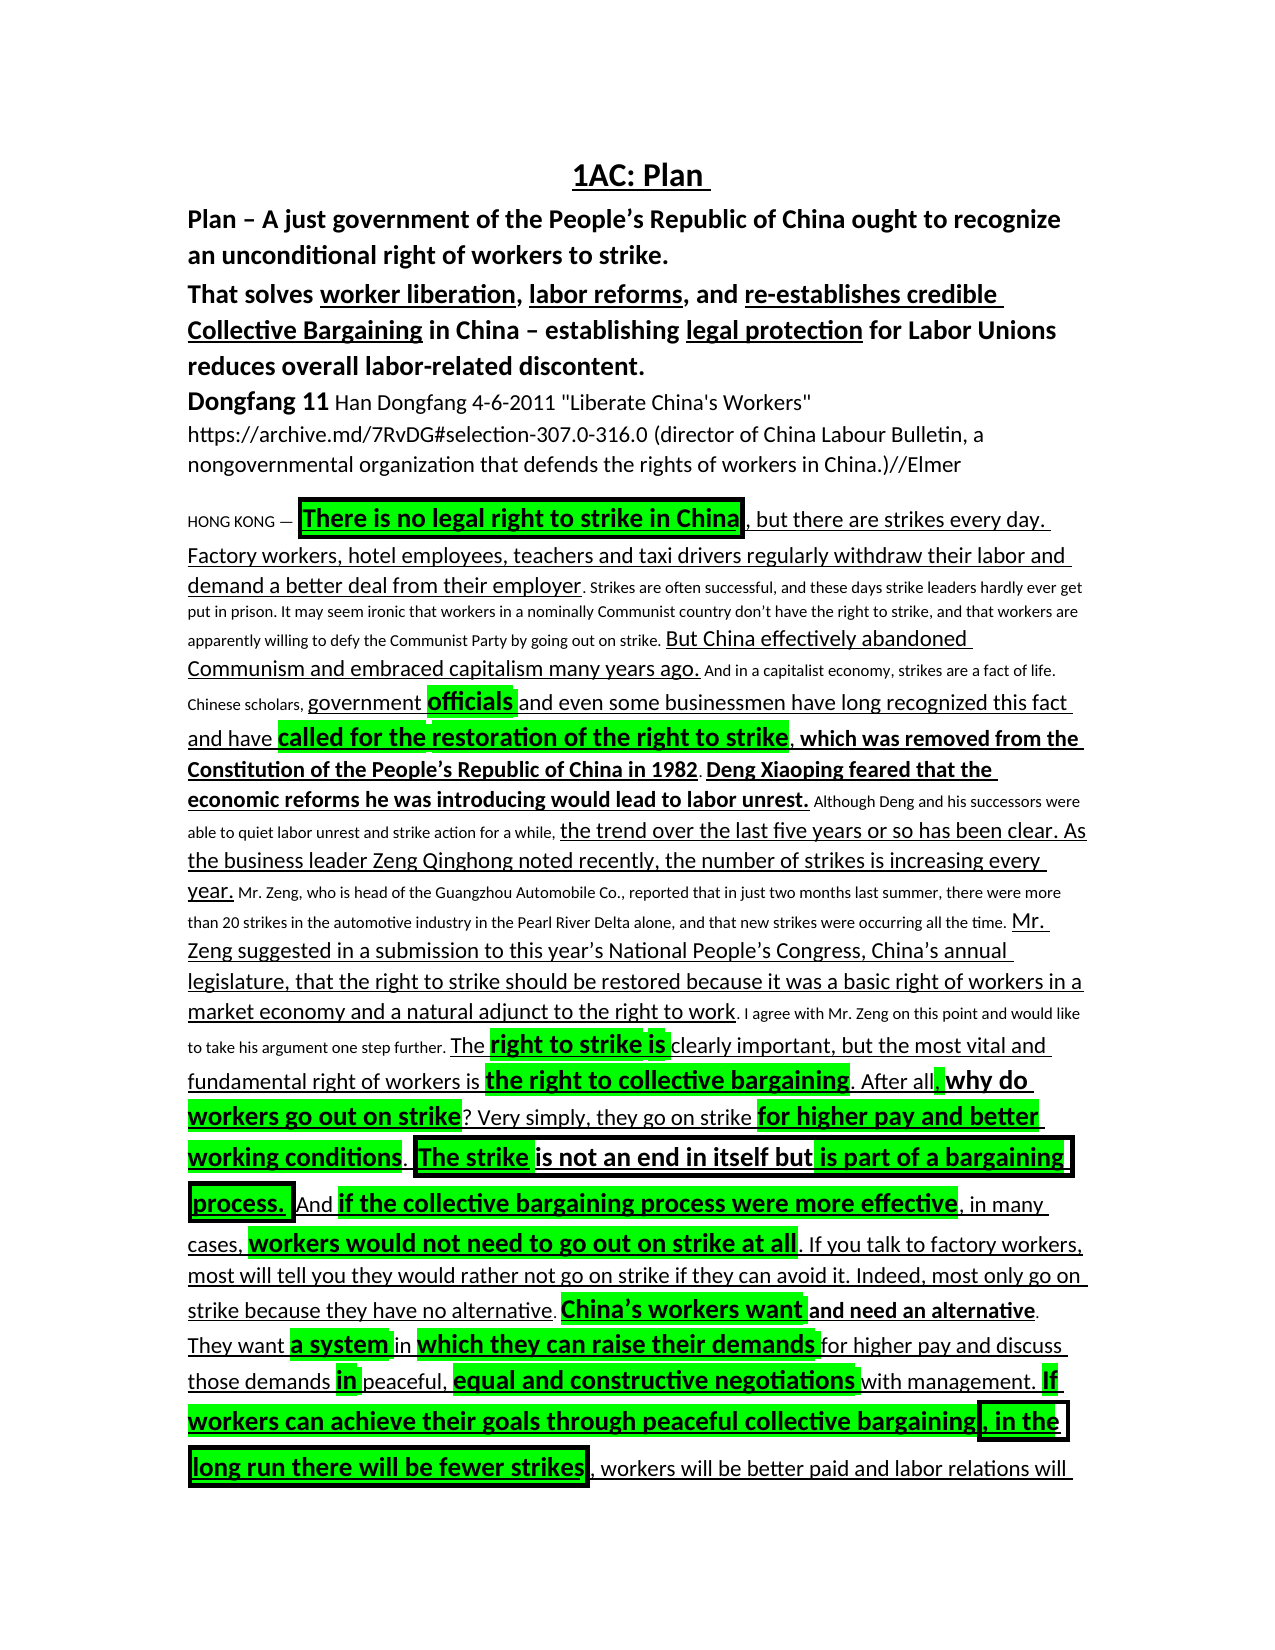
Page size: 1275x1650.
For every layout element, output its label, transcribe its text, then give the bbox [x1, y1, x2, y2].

subtitle Plan – A just government of the People’s Republic of China ought to recognize an unconditional right of workers to strike. [187, 202, 1087, 271]
subtitle That solves worker liberation, labor reforms, and re-establishes credible Collective Bargaining in China – establishing legal protection for Labor Unions reduces overall labor-related discontent. [187, 278, 1087, 382]
text Dongfang 11 Han Dongfang 4-6-2011 "Liberate China's Workers" https://archive.md/7RvDG#selection-307.0-316.0 (director of China Labour Bulletin, a nongovernmental organization that defends the rights of workers in China.)//Elmer [187, 384, 1087, 478]
subtitle 1AC: Plan [187, 154, 1087, 195]
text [187, 1286, 1087, 1488]
